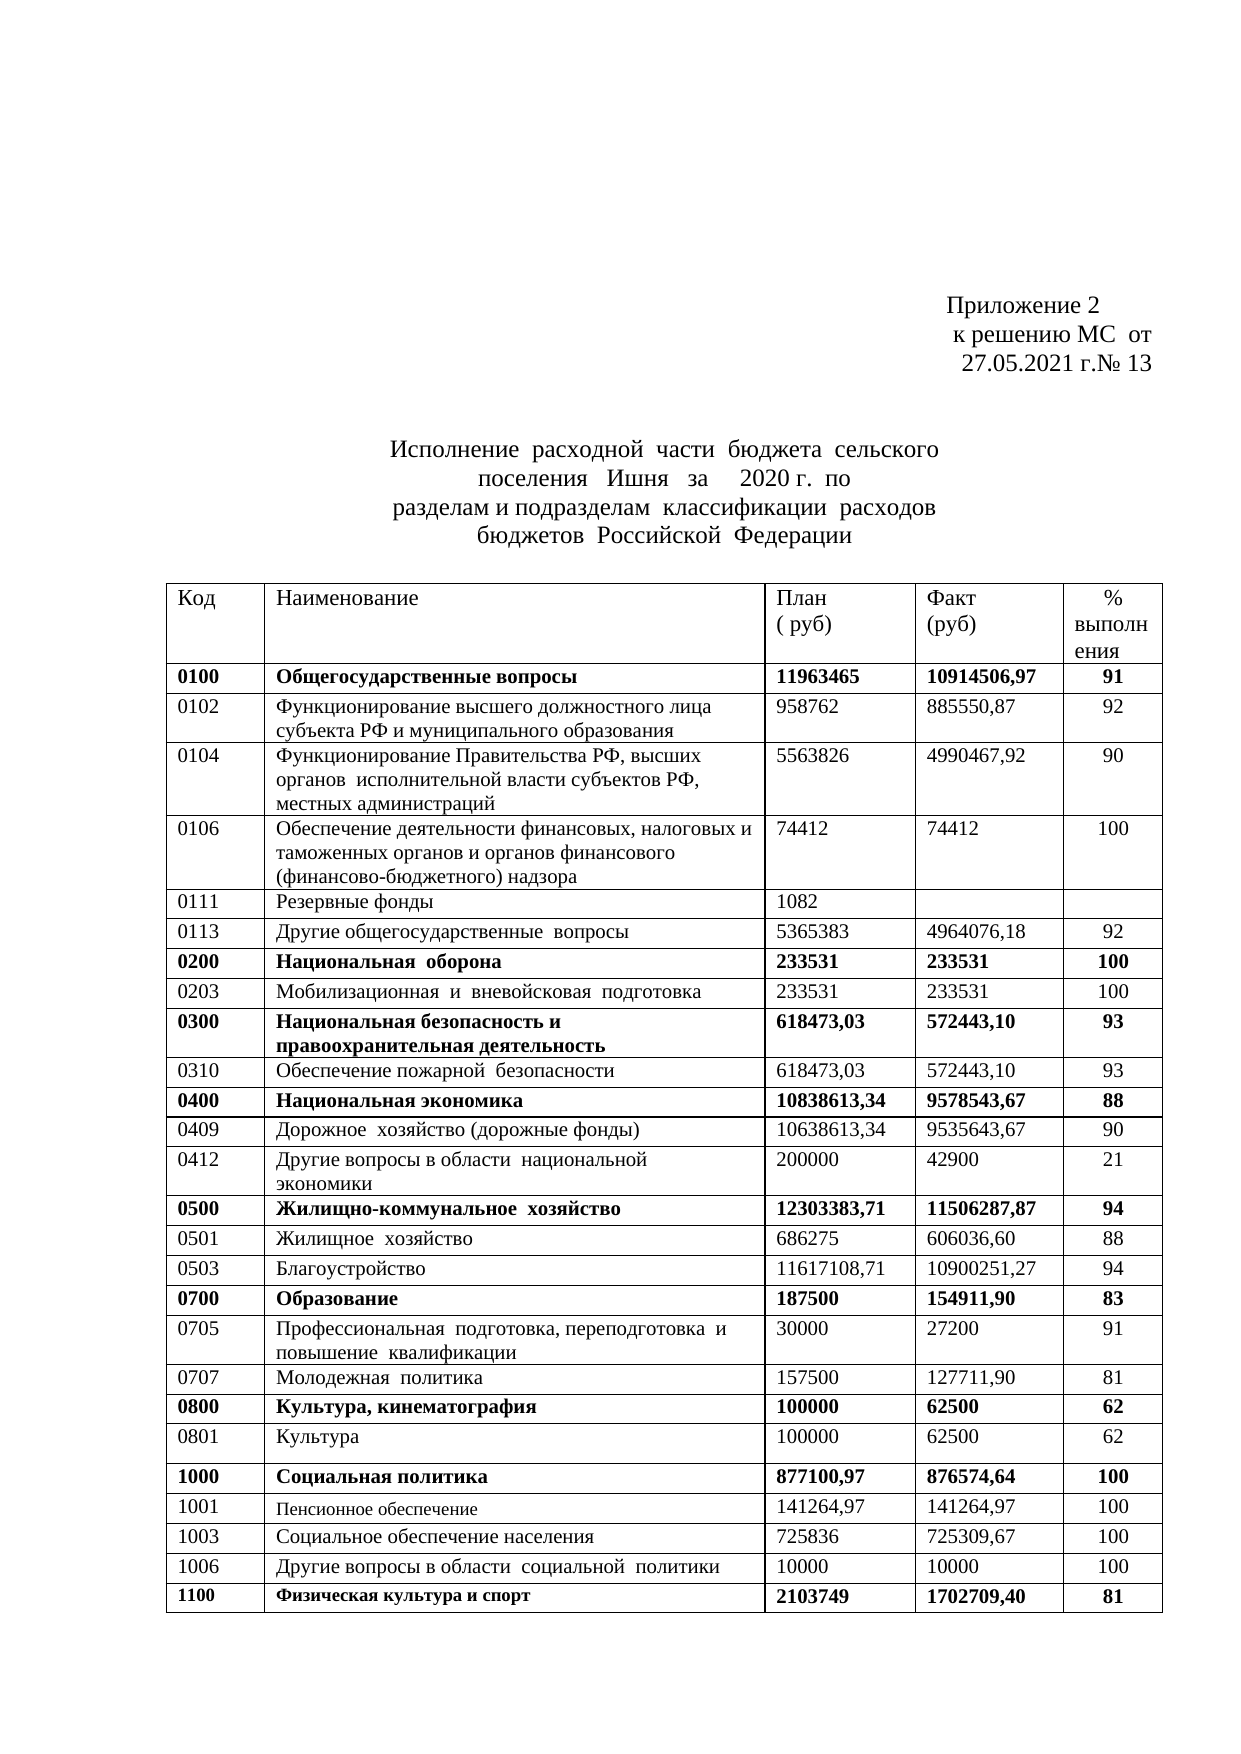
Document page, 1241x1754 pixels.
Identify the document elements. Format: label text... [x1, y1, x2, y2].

table_cell 100000 [766, 1424, 915, 1463]
table_cell 100 [1064, 949, 1162, 978]
table_header Наименование [265, 584, 764, 663]
table_cell 4964076,18 [916, 919, 1063, 948]
table_cell 94 [1064, 1256, 1162, 1285]
table_cell 725836 [766, 1524, 915, 1553]
table_cell 1082 [766, 890, 915, 918]
table_cell 100 [1064, 1554, 1162, 1582]
text поселения Ишня за 2020 г. по [177, 463, 1152, 492]
table_cell 10638613,34 [766, 1118, 915, 1146]
table_cell 157500 [766, 1365, 915, 1393]
table_cell 572443,10 [916, 1058, 1063, 1087]
table_cell Общегосударственные вопросы [265, 664, 764, 693]
table_cell 0100 [167, 664, 264, 693]
table_cell 94 [1064, 1196, 1162, 1225]
table_cell 0113 [167, 919, 264, 948]
table_cell 0500 [167, 1196, 264, 1225]
text 27.05.2021 г.№ 13 [177, 348, 1152, 377]
table_cell Мобилизационная и вневойсковая подготовка [265, 979, 764, 1008]
text бюджетов Российской Федерации [177, 521, 1152, 549]
table_cell 1100 [167, 1584, 264, 1612]
table_cell 0412 [167, 1147, 264, 1195]
table_cell 1006 [167, 1554, 264, 1582]
table_cell 0104 [167, 743, 264, 815]
table_cell 725309,67 [916, 1524, 1063, 1553]
table_cell 81 [1064, 1584, 1162, 1612]
table_cell 9535643,67 [916, 1118, 1063, 1146]
table_cell 958762 [766, 694, 915, 742]
table_cell 12303383,71 [766, 1196, 915, 1225]
table_cell 30000 [766, 1316, 915, 1364]
table_cell 100 [1064, 1464, 1162, 1493]
table_cell 1003 [167, 1524, 264, 1553]
table_cell 9578543,67 [916, 1088, 1063, 1116]
table_cell 0400 [167, 1088, 264, 1116]
table_cell 83 [1064, 1286, 1162, 1314]
table_cell 91 [1064, 664, 1162, 693]
table_cell 885550,87 [916, 694, 1063, 742]
table_cell 100 [1064, 979, 1162, 1008]
table_cell 93 [1064, 1058, 1162, 1087]
table_cell 200000 [766, 1147, 915, 1195]
table_cell 618473,03 [766, 1009, 915, 1057]
table_cell 90 [1064, 1118, 1162, 1146]
table_cell 876574,64 [916, 1464, 1063, 1493]
table_cell 154911,90 [916, 1286, 1063, 1314]
table_cell 0409 [167, 1118, 264, 1146]
table_cell 877100,97 [766, 1464, 915, 1493]
table_cell 0200 [167, 949, 264, 978]
table_cell Национальная оборона [265, 949, 764, 978]
table_cell 10000 [916, 1554, 1063, 1582]
table_cell 1000 [167, 1464, 264, 1493]
table_cell 93 [1064, 1009, 1162, 1057]
table_cell 100 [1064, 816, 1162, 888]
table_cell 0700 [167, 1286, 264, 1314]
table_cell 11506287,87 [916, 1196, 1063, 1225]
table_cell 5563826 [766, 743, 915, 815]
table_cell 62500 [916, 1424, 1063, 1463]
table_cell Дорожное хозяйство (дорожные фонды) [265, 1118, 764, 1146]
table_cell 187500 [766, 1286, 915, 1314]
table_cell 74412 [916, 816, 1063, 888]
table_cell 0106 [167, 816, 264, 888]
table_cell 62 [1064, 1424, 1162, 1463]
table_cell 618473,03 [766, 1058, 915, 1087]
table_cell Национальная экономика [265, 1088, 764, 1116]
table_cell 686275 [766, 1226, 915, 1255]
table_cell 92 [1064, 694, 1162, 742]
table_cell 100 [1064, 1494, 1162, 1523]
table_cell Обеспечение пожарной безопасности [265, 1058, 764, 1087]
table_cell Резервные фонды [265, 890, 764, 918]
table_header % выполнения [1064, 584, 1162, 663]
table_cell 10900251,27 [916, 1256, 1063, 1285]
table_cell 0310 [167, 1058, 264, 1087]
table_cell 127711,90 [916, 1365, 1063, 1393]
table_cell Молодежная политика [265, 1365, 764, 1393]
text к решению МС от [177, 319, 1152, 348]
table_cell 10000 [766, 1554, 915, 1582]
table_cell 11963465 [766, 664, 915, 693]
table_header Факт (руб) [916, 584, 1063, 663]
table_cell 92 [1064, 919, 1162, 948]
table_cell Социальное обеспечение населения [265, 1524, 764, 1553]
table_cell 0707 [167, 1365, 264, 1393]
table_cell Физическая культура и спорт [265, 1584, 764, 1612]
table_cell Жилищно-коммунальное хозяйство [265, 1196, 764, 1225]
table_cell Социальная политика [265, 1464, 764, 1493]
table_cell 0102 [167, 694, 264, 742]
table_cell Культура, кинематография [265, 1395, 764, 1423]
table_cell 141264,97 [766, 1494, 915, 1523]
table_header План ( руб) [766, 584, 915, 663]
table_cell 1001 [167, 1494, 264, 1523]
table_cell 606036,60 [916, 1226, 1063, 1255]
table_cell 233531 [916, 949, 1063, 978]
table_cell 42900 [916, 1147, 1063, 1195]
table_cell Культура [265, 1424, 764, 1463]
table_cell 81 [1064, 1365, 1162, 1393]
text Приложение 2 [177, 291, 1152, 319]
table_cell 10914506,97 [916, 664, 1063, 693]
table_cell 0705 [167, 1316, 264, 1364]
table_cell [1064, 890, 1162, 918]
table_cell Пенсионное обеспечение [265, 1494, 764, 1523]
table_cell 0801 [167, 1424, 264, 1463]
table_cell 141264,97 [916, 1494, 1063, 1523]
table_cell 100 [1064, 1524, 1162, 1553]
table_cell 0111 [167, 890, 264, 918]
table_cell 11617108,71 [766, 1256, 915, 1285]
table_cell 233531 [916, 979, 1063, 1008]
table_cell 62500 [916, 1395, 1063, 1423]
table_cell 0203 [167, 979, 264, 1008]
table_cell Жилищное хозяйство [265, 1226, 764, 1255]
table_cell Образование [265, 1286, 764, 1314]
text Исполнение расходной части бюджета сельского [177, 434, 1152, 463]
table_cell Функционирование Правительства РФ, высших органов исполнительной власти субъектов РФ, местных администраций [265, 743, 764, 815]
table_cell Профессиональная подготовка, переподготовка и повышение квалификации [265, 1316, 764, 1364]
table_cell Благоустройство [265, 1256, 764, 1285]
table_cell 0300 [167, 1009, 264, 1057]
table_cell 91 [1064, 1316, 1162, 1364]
table_cell Функционирование высшего должностного лица субъекта РФ и муниципального образования [265, 694, 764, 742]
table_cell 62 [1064, 1395, 1162, 1423]
table_cell 90 [1064, 743, 1162, 815]
table_cell 4990467,92 [916, 743, 1063, 815]
table_cell 1702709,40 [916, 1584, 1063, 1612]
table_cell 100000 [766, 1395, 915, 1423]
table_cell 88 [1064, 1088, 1162, 1116]
table_cell Другие вопросы в области социальной политики [265, 1554, 764, 1582]
table_cell Национальная безопасность и правоохранительная деятельность [265, 1009, 764, 1057]
table_cell [916, 890, 1063, 918]
table_cell 10838613,34 [766, 1088, 915, 1116]
table_cell 0501 [167, 1226, 264, 1255]
table_cell Другие общегосударственные вопросы [265, 919, 764, 948]
text разделам и подразделам классификации расходов [177, 492, 1152, 521]
table_cell 233531 [766, 949, 915, 978]
table_cell 0800 [167, 1395, 264, 1423]
table_cell 5365383 [766, 919, 915, 948]
table_cell 233531 [766, 979, 915, 1008]
table_cell Обеспечение деятельности финансовых, налоговых и таможенных органов и органов финансового (финансово-бюджетного) надзора [265, 816, 764, 888]
table_header Код [167, 584, 264, 663]
table_cell 74412 [766, 816, 915, 888]
table_cell 88 [1064, 1226, 1162, 1255]
table_cell Другие вопросы в области национальной экономики [265, 1147, 764, 1195]
table_cell 0503 [167, 1256, 264, 1285]
table_cell 27200 [916, 1316, 1063, 1364]
table_cell 2103749 [766, 1584, 915, 1612]
table_cell 572443,10 [916, 1009, 1063, 1057]
table_cell 21 [1064, 1147, 1162, 1195]
